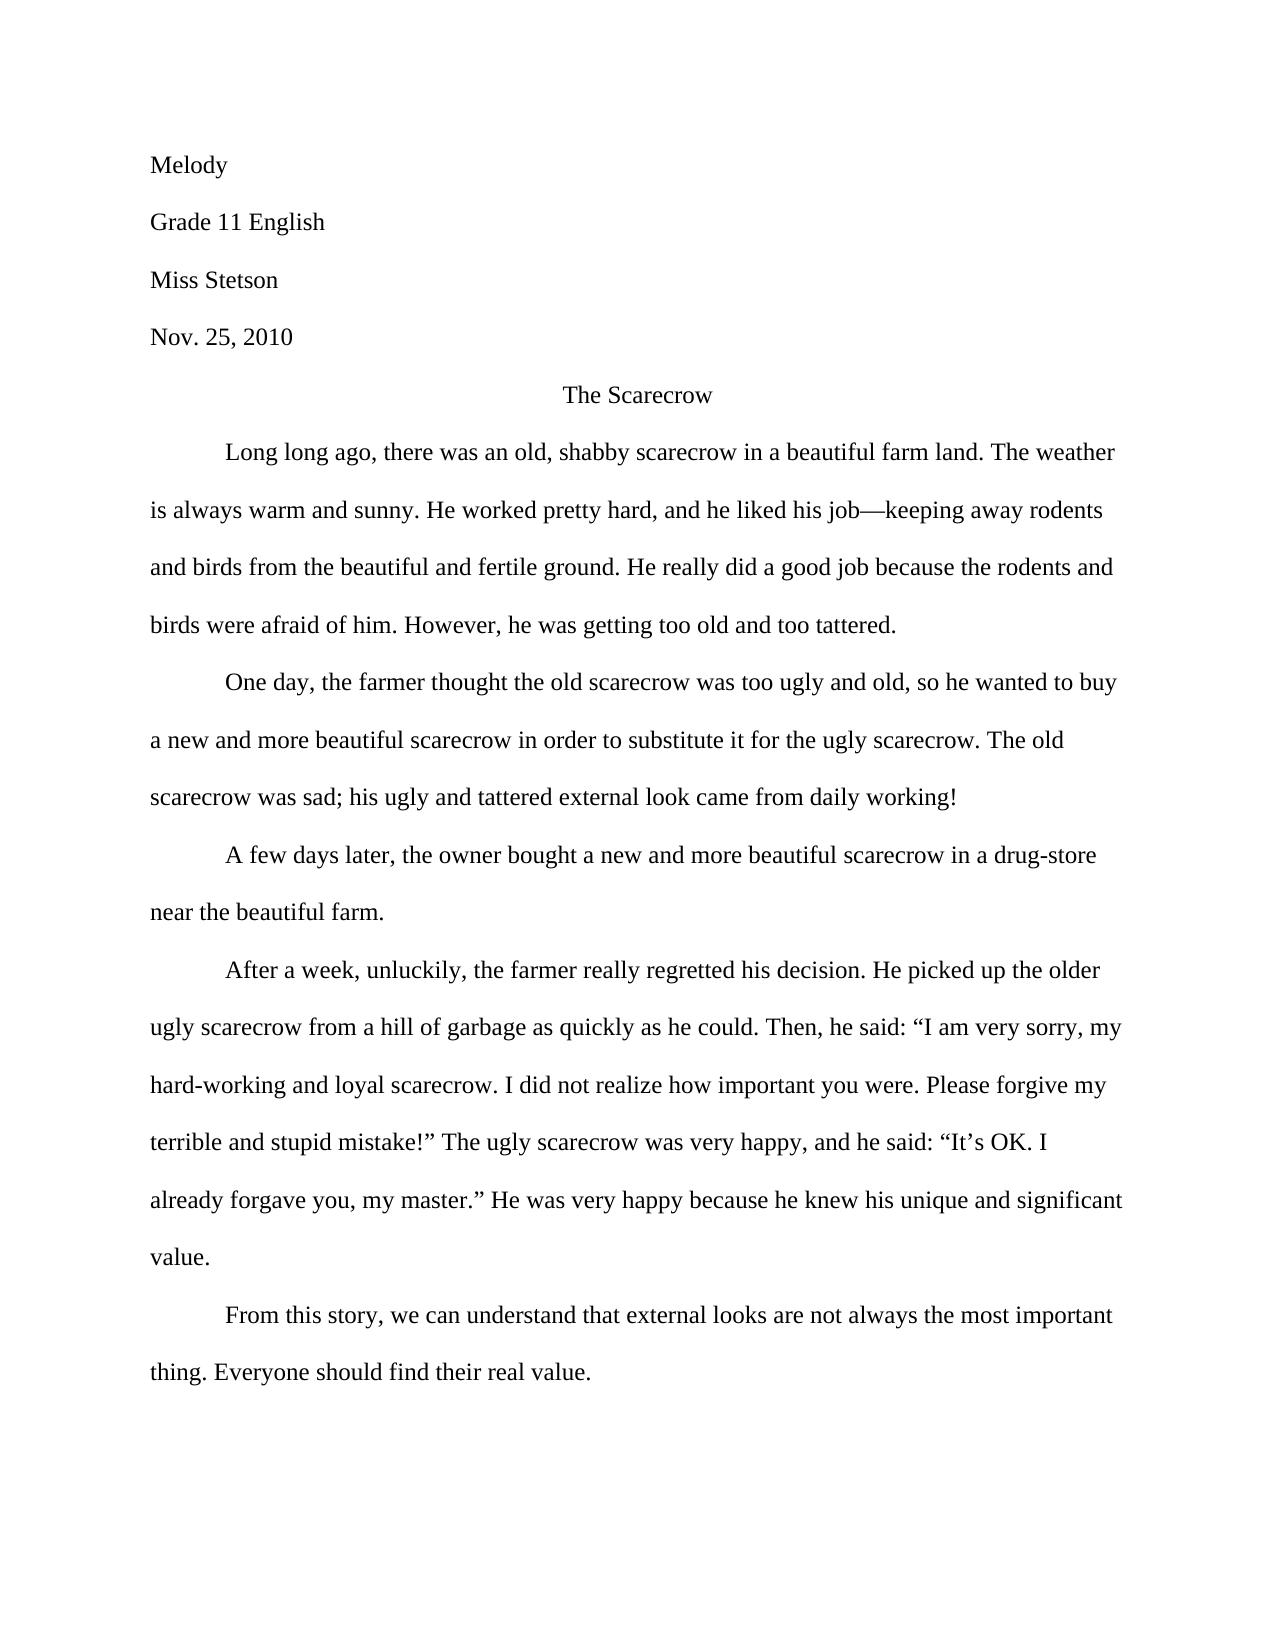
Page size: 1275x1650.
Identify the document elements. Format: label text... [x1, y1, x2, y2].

text The Scarecrow [150, 380, 1125, 409]
text One day, the farmer thought the old scarecrow was too ugly and old, so he wanted to buy a new and more beautiful scarecrow in order to substitute it for the ugly scarecrow. The old scarecrow was sad; his ugly and tattered external look came from daily working! [150, 667, 1125, 811]
text After a week, unluckily, the farmer really regretted his decision. He picked up the older ugly scarecrow from a hill of garbage as quickly as he could. Then, he said: “I am very sorry, my hard-working and loyal scarecrow. I did not realize how important you were. Please forgive my terrible and stupid mistake!” The ugly scarecrow was very happy, and he said: “It’s OK. I already forgave you, my master.” He was very happy because he knew his unique and significant value. [150, 955, 1125, 1271]
text Melody [150, 150, 1125, 179]
text Nov. 25, 2010 [150, 322, 1125, 351]
text From this story, we can understand that external looks are not always the most important thing. Everyone should find their real value. [150, 1300, 1125, 1386]
text Grade 11 English [150, 207, 1125, 236]
text Miss Stetson [150, 265, 1125, 294]
text A few days later, the owner bought a new and more beautiful scarecrow in a drug-store near the beautiful farm. [150, 840, 1125, 926]
text Long long ago, there was an old, shabby scarecrow in a beautiful farm land. The weather is always warm and sunny. He worked pretty hard, and he liked his job—keeping away rodents and birds from the beautiful and fertile ground. He really did a good job because the rodents and birds were afraid of him. However, he was getting too old and too tattered. [150, 437, 1125, 639]
